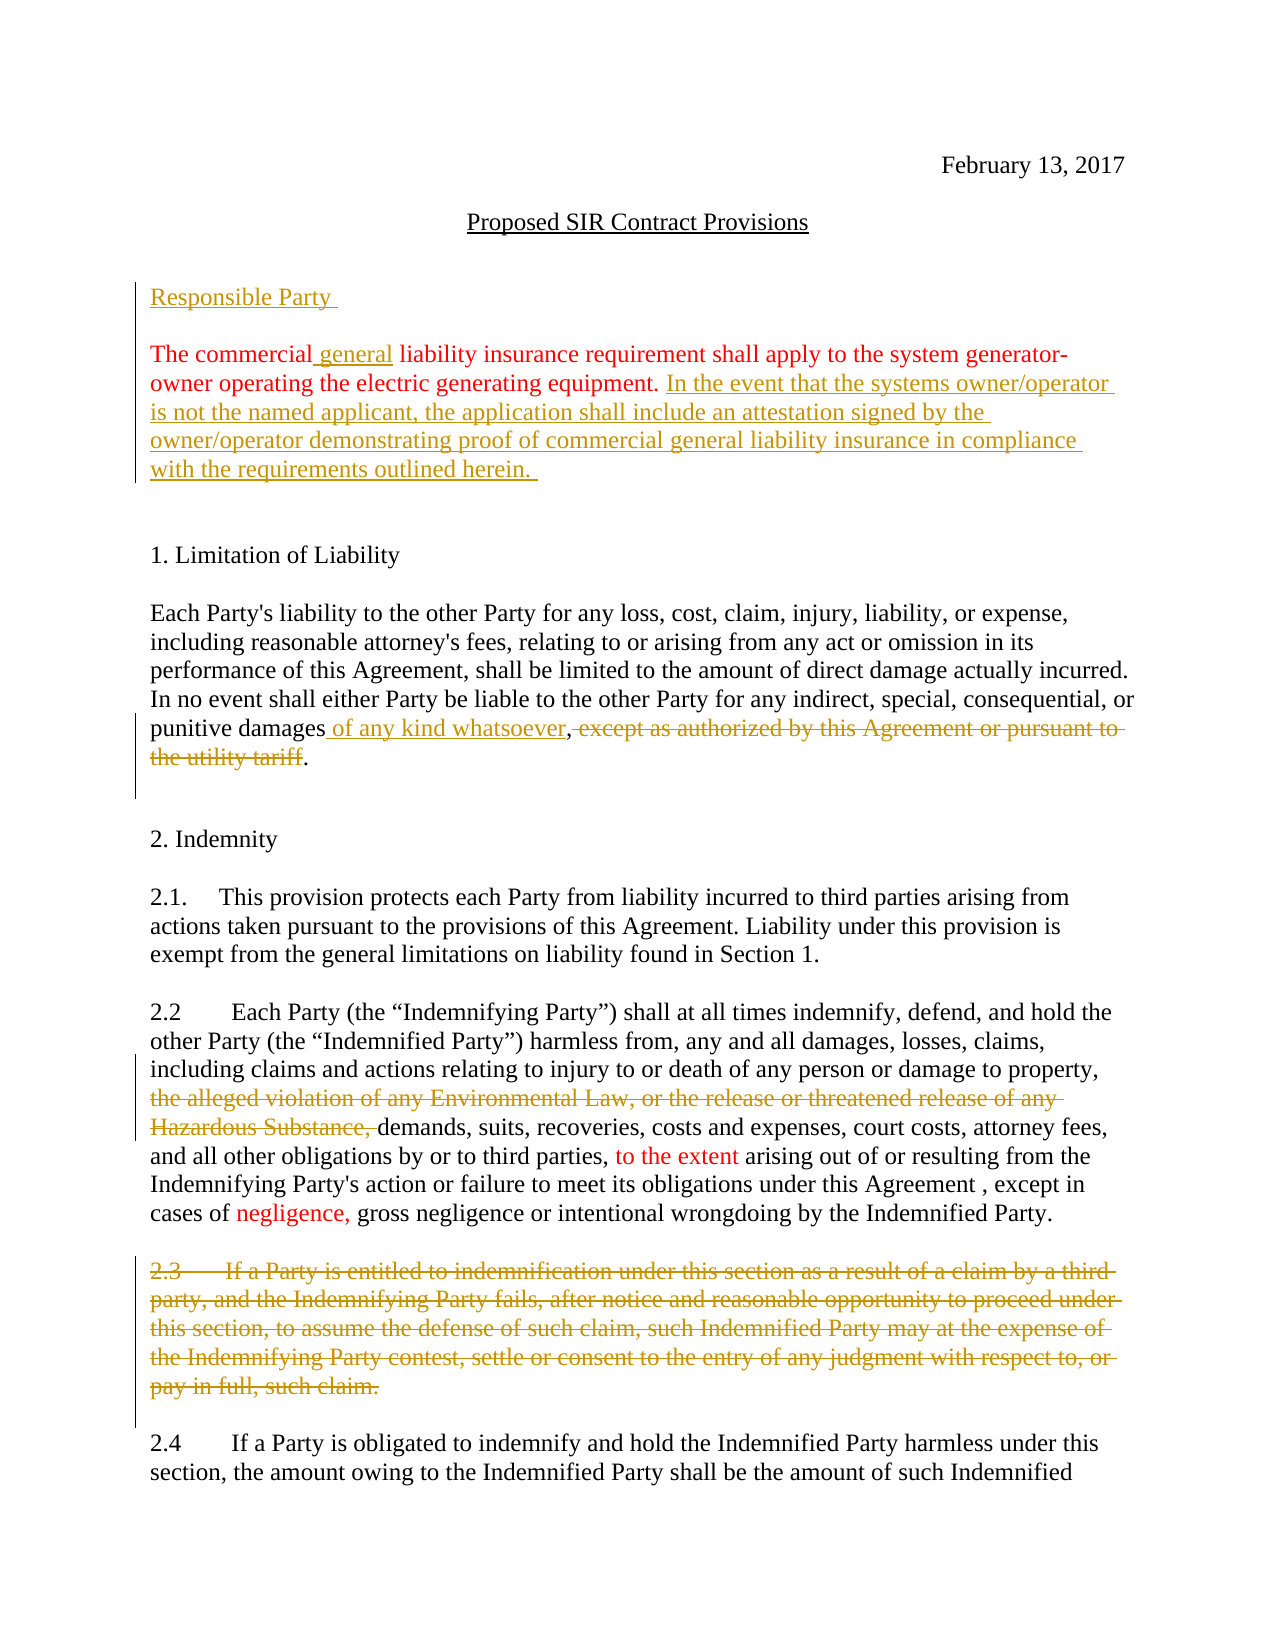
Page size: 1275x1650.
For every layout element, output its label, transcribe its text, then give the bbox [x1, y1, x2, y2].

text February 13, 2017 [150, 150, 1125, 179]
text Proposed SIR Contract Provisions [150, 207, 1125, 236]
text 2.1. This provision protects each Party from liability incurred to third parties arising from actions taken pursuant to the provisions of this Agreement. Liability under this provision is exempt from the general limitations on liability found in Section 1. [150, 882, 1125, 968]
text Each Party's liability to the other Party for any loss, cost, claim, injury, liability, or expense, including reasonable attorney's fees, relating to or arising from any act or omission in its performance of this Agreement, shall be limited to the amount of direct damage actually incurred. In no event shall either Party be liable to the other Party for any indirect, special, consequential, or punitive damages,. [150, 598, 1134, 771]
text The commercial liability insurance requirement shall apply to the system generator-owner operating the electric generating equipment. [150, 339, 1125, 483]
text 1. Limitation of Liability [150, 541, 1125, 569]
text 2. Indemnity [150, 824, 1125, 853]
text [150, 1428, 1125, 1486]
text 2.2 Each Party (the “Indemnifying Party”) shall at all times indemnify, defend, and hold the other Party (the “Indemnified Party”) harmless from, any and all damages, losses, claims, including claims and actions relating to injury to or death of any person or damage to property, demands, suits, recoveries, costs and expenses, court costs, attorney fees, and all other obligations by or to third parties, to the extent arising out of or resulting from the Indemnifying Party's action or failure to meet its obligations under this Agreement , except in cases of negligence, gross negligence or intentional wrongdoing by the Indemnified Party. [150, 997, 1125, 1227]
